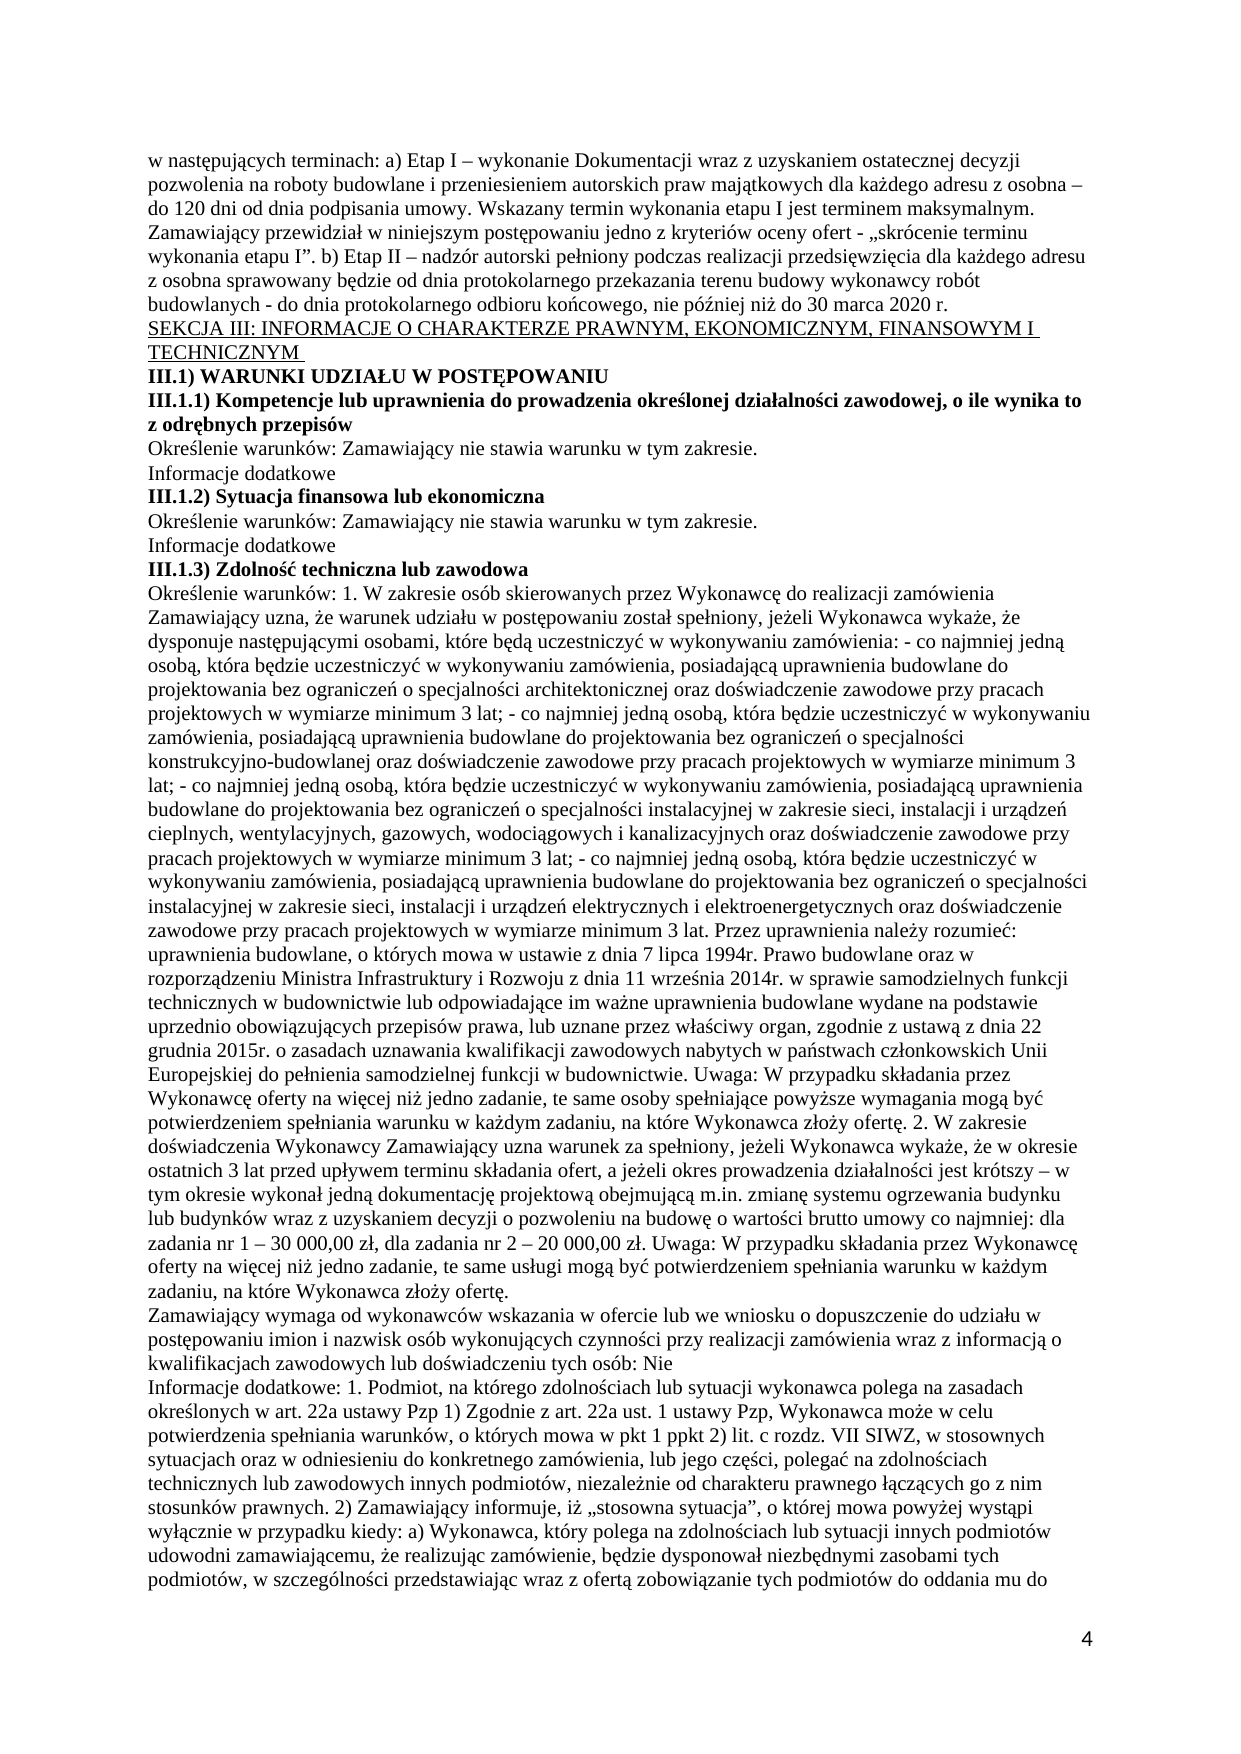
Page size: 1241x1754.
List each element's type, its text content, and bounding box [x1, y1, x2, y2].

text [148, 388, 1093, 1591]
text III.1) WARUNKI UDZIAŁU W POSTĘPOWANIU [148, 364, 1093, 388]
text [148, 148, 1093, 316]
text SEKCJA III: INFORMACJE O CHARAKTERZE PRAWNYM, EKONOMICZNYM, FINANSOWYM I TECHNICZNYM [148, 316, 1093, 364]
